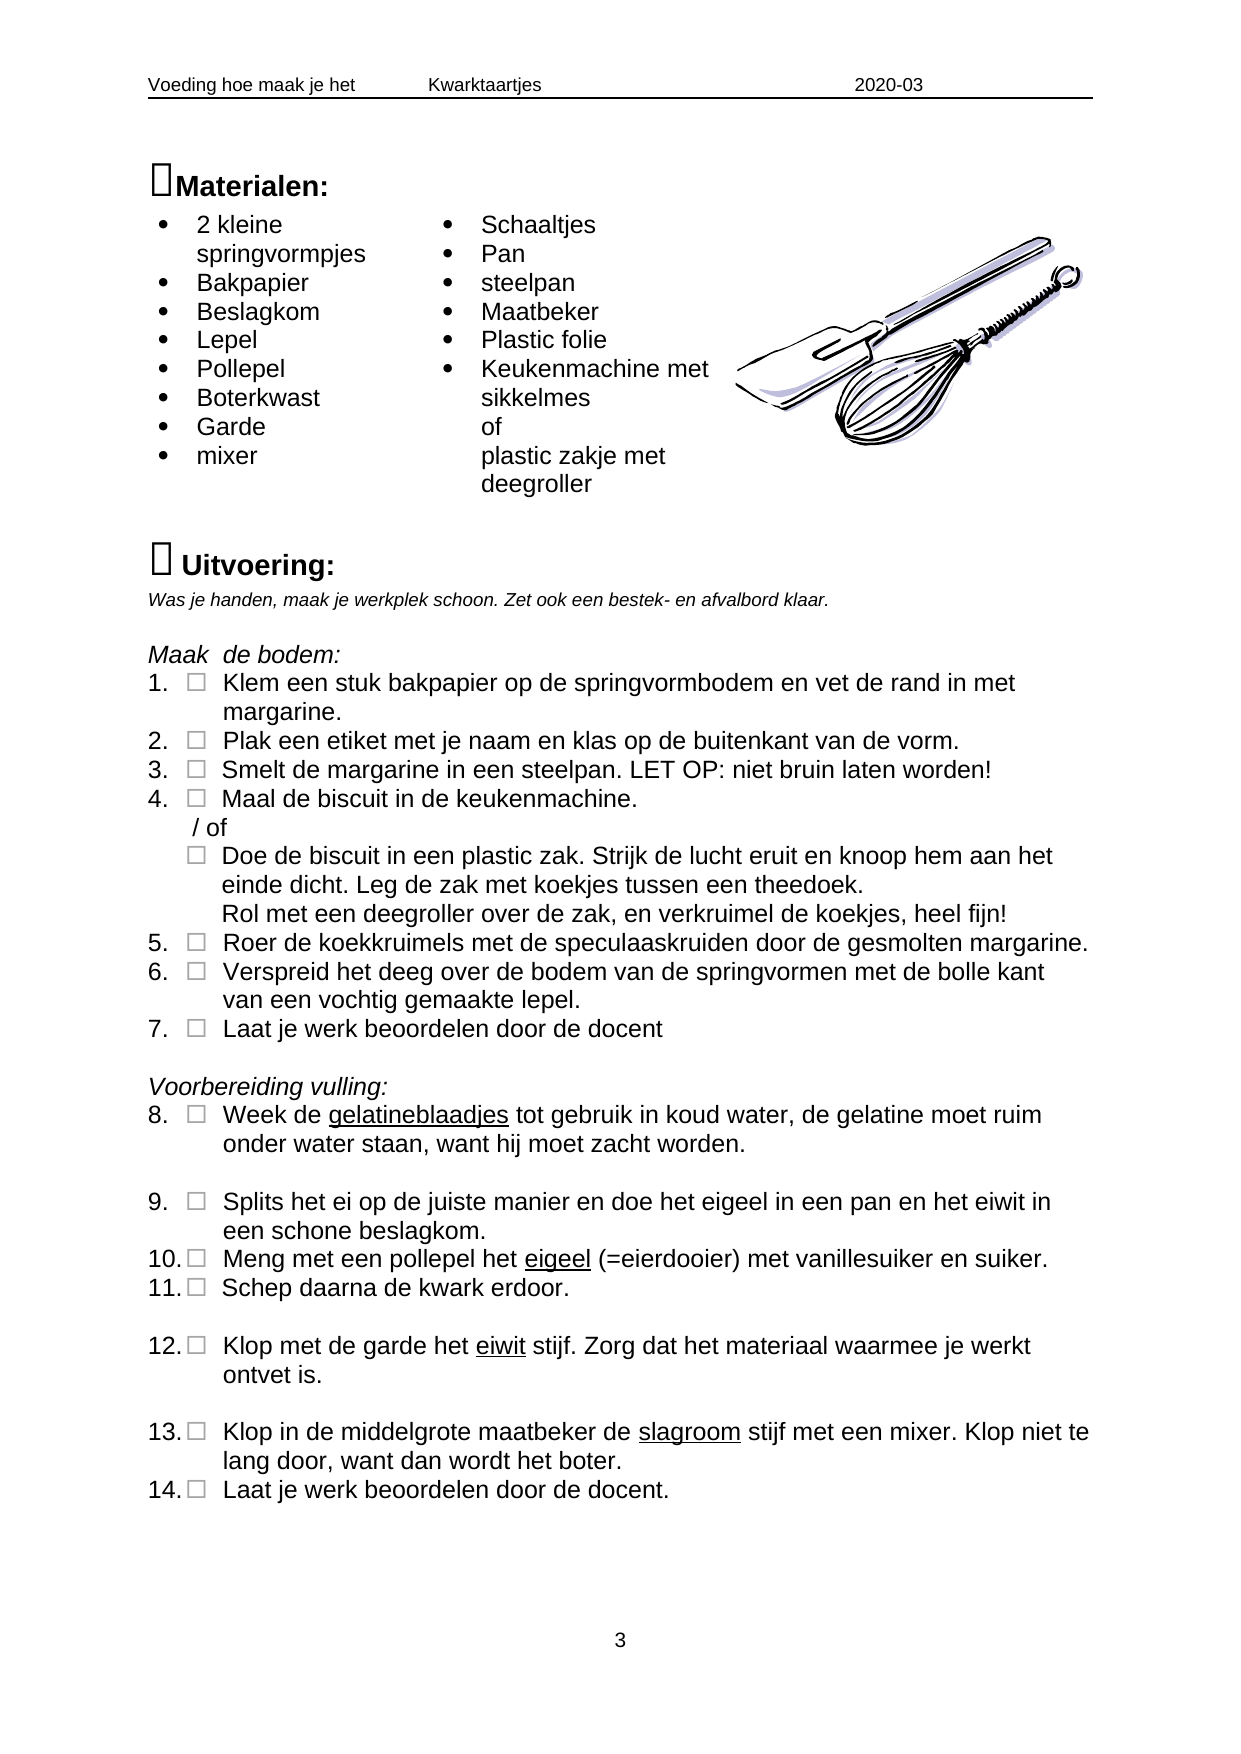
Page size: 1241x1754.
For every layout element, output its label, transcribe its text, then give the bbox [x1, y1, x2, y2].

table_header Schaaltjes Pan steelpan Maatbeker Plastic folie Keukenmachine met sikkelmes of plastic zakje met deegroller [432, 210, 720, 527]
text Rol met een deegroller over de zak, en verkruimel de koekjes, heel fijn! [185, 899, 1093, 928]
list Klop in de middelgrote maatbeker de slagroom stijf met een mixer. Klop niet te lang door, want dan wordt het boter. [148, 1417, 1093, 1475]
list Laat je werk beoordelen door de docent [148, 1014, 1093, 1043]
list Week de gelatineblaadjes tot gebruik in koud water, de gelatine moet ruim onder water staan, want hij moet zacht worden. [148, 1100, 1093, 1187]
table_header [720, 210, 1093, 527]
list Maal de biscuit in de keukenmachine. / of Doe de biscuit in een plastic zak. Strijk de lucht eruit en knoop hem aan het einde dicht. Leg de zak met koekjes tussen een theedoek. [148, 784, 1093, 899]
text Materialen: [148, 148, 1093, 210]
list Verspreid het deeg over de bodem van de springvormen met de bolle kant van een vochtig gemaakte lepel. [148, 956, 1093, 1014]
list Smelt de margarine in een steelpan. LET OP: niet bruin laten worden! [148, 755, 1093, 784]
list Klem een stuk bakpapier op de springvormbodem en vet de rand in met margarine. [148, 668, 1093, 726]
list Meng met een pollepel het eigeel (=eierdooier) met vanillesuiker en suiker. [148, 1244, 1093, 1273]
list Plak een etiket met je naam en klas op de buitenkant van de vorm. [148, 726, 1093, 755]
table_header 2 kleine springvormpjes Bakpapier Beslagkom Lepel Pollepel Boterkwast Garde mixer [148, 210, 432, 527]
list Splits het ei op de juiste manier en doe het eigeel in een pan en het eiwit in een schone beslagkom. [148, 1187, 1093, 1244]
list Laat je werk beoordelen door de docent. [148, 1475, 1093, 1532]
text Voorbereiding vulling: [148, 1043, 1093, 1100]
text  Uitvoering: [148, 527, 1093, 589]
subtitle Was je handen, maak je werkplek schoon. Zet ook een bestek- en afvalbord klaar. [148, 589, 1093, 611]
list Schep daarna de kwark erdoor. [148, 1273, 1093, 1331]
list Roer de koekkruimels met de speculaaskruiden door de gesmolten margarine. [148, 928, 1093, 956]
subtitle Maak de bodem: [148, 639, 1093, 668]
list Klop met de garde het eiwit stijf. Zorg dat het materiaal waarmee je werkt ontvet is. [148, 1331, 1093, 1417]
